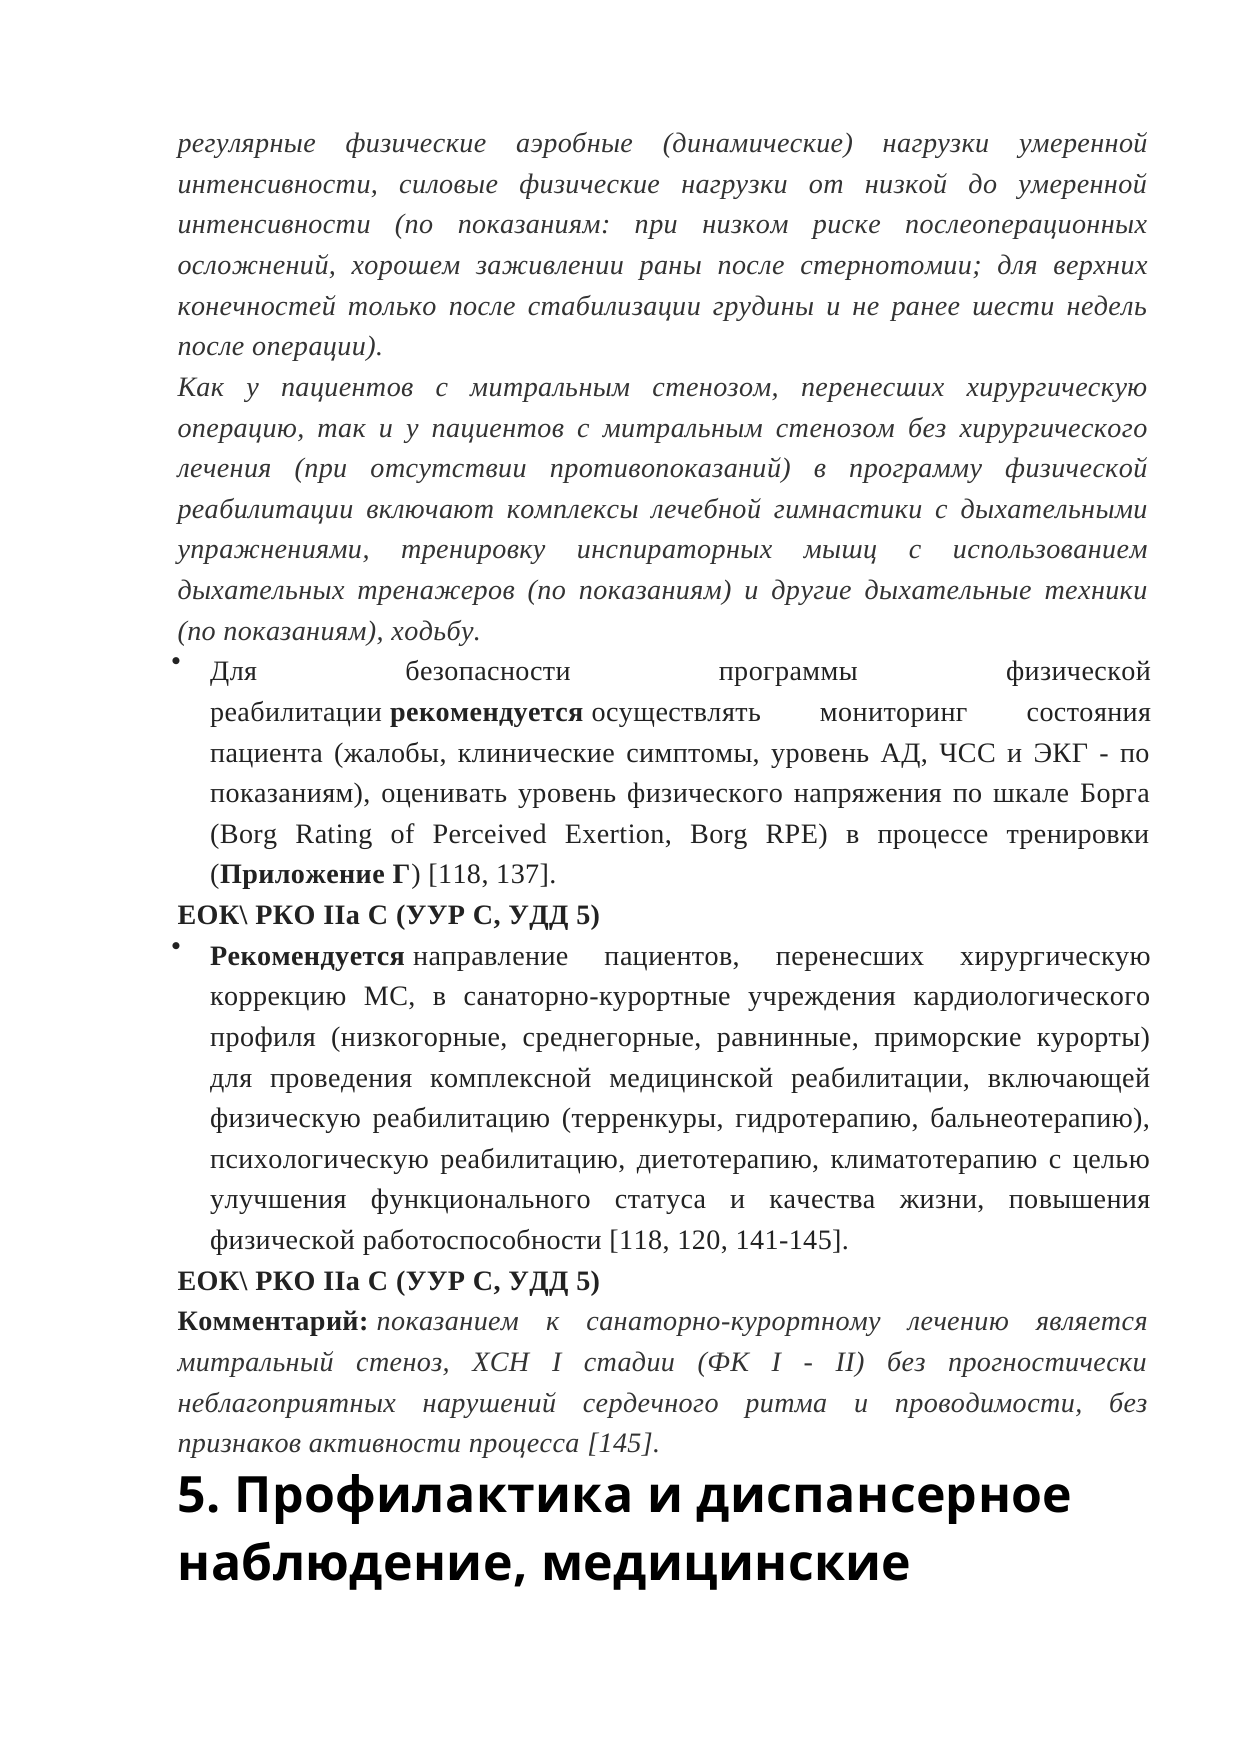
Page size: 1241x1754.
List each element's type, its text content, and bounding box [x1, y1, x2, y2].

list Рекомендуется направление пациентов, перенесших хирургическую коррекцию МС, в санаторно-курортные учреждения кардиологического профиля (низкогорные, среднегорные, равнинные, приморские курорты) для проведения комплексной медицинской реабилитации, включающей физическую реабилитацию (терренкуры, гидротерапию, бальнеотерапию), психологическую реабилитацию, диетотерапию, климатотерапию с целью улучшения функционального статуса и качества жизни, повышения физической работоспособности [118, 120, 141-145]. [172, 931, 1152, 1256]
text Как у пациентов с митральным стенозом, перенесших хирургическую операцию, так и у пациентов с митральным стенозом без хирургического лечения (при отсутствии противопоказаний) в программу физической реабилитации включают комплексы лечебной гимнастики с дыхательными упражнениями, тренировку инспираторных мышц с использованием дыхательных тренажеров (по показаниям) и другие дыхательные техники (по показаниям), ходьбу. [177, 362, 1152, 646]
list Для безопасности программы физической реабилитации рекомендуется осуществлять мониторинг состояния пациента (жалобы, клинические симптомы, уровень АД, ЧСС и ЭКГ - по показаниям), оценивать уровень физического напряжения по шкале Борга (Borg Rating of Perceived Exertion, Borg RPE) в процессе тренировки (Приложение Г) [118, 137]. [172, 646, 1152, 890]
text ЕОК\ РКО IIa C (УУР С, УДД 5) [177, 1256, 1152, 1296]
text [177, 118, 1152, 362]
text Комментарий: показанием к санаторно-курортному лечению является митральный стеноз, ХСН I стадии (ФК I - II) без прогностически неблагоприятных нарушений сердечного ритма и проводимости, без признаков активности процесса [145]. [177, 1296, 1152, 1459]
text ЕОК\ РКО IIa C (УУР С, УДД 5) [177, 890, 1152, 931]
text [177, 1459, 1152, 1595]
